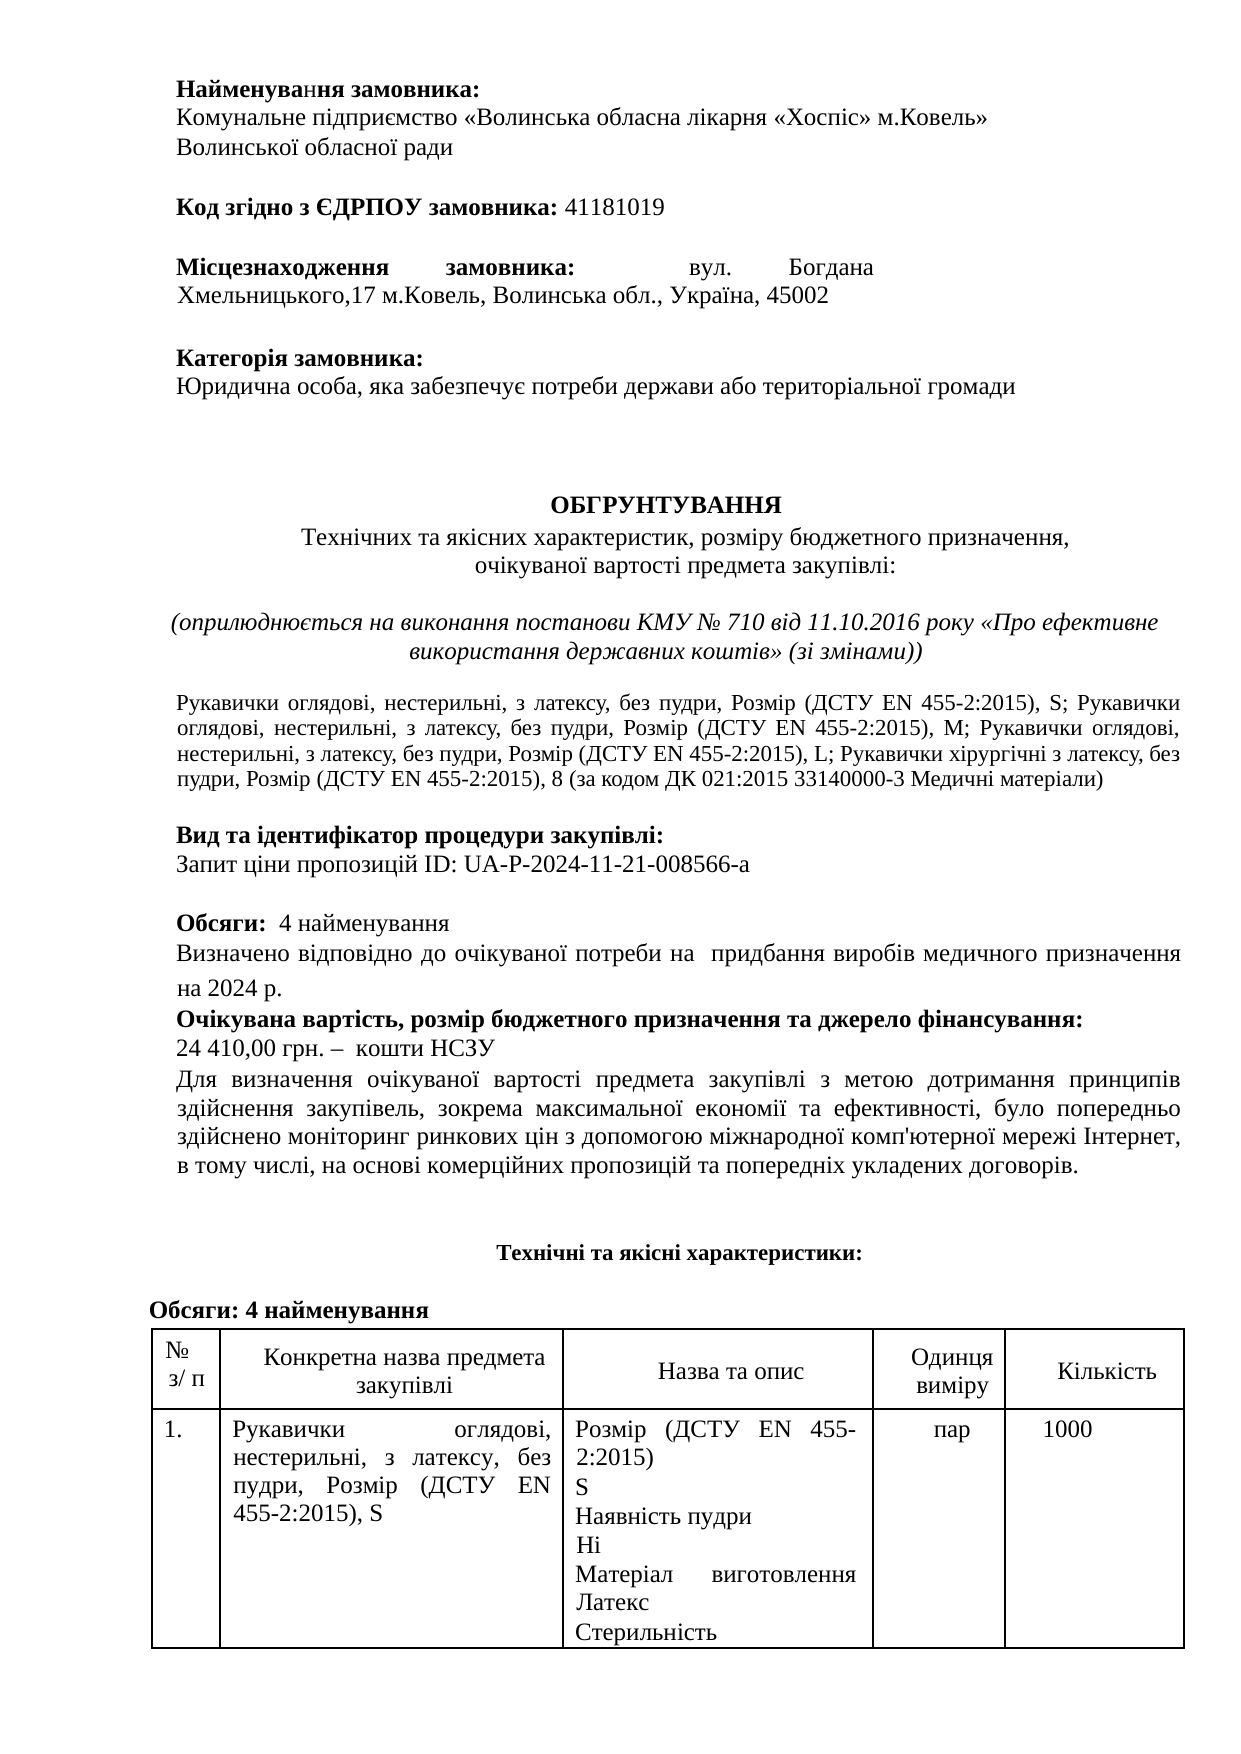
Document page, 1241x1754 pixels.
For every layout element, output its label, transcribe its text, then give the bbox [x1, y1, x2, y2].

table_header Назва та опис [564, 1330, 872, 1407]
text Для визначення очікуваної вартості предмета закупівлі з метою дотримання принципів здійснення закупівель, зокрема максимальної економії та ефективності, було попередньо здійснено моніторинг ринкових цін з допомогою міжнародної комп'ютерної мережі Інтернет, в тому числі, на основі комерційних пропозицій та попередніх укладених договорів. [176, 1064, 1182, 1179]
text Обсяги: 4 найменування [148, 1295, 1183, 1323]
text Код згідно з ЄДРПОУ замовника: 41181019 [176, 192, 1183, 221]
text Юридична особа, яка забезпечує потреби держави або територіальної громади [176, 372, 1182, 400]
table_header Конкретна назва предмета закупівлі [221, 1330, 562, 1407]
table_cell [564, 1410, 872, 1647]
table_cell пар [874, 1410, 1004, 1647]
text Комунальне підприємство «Волинська обласна лікарня «Хоспіс» м.Ковель» [176, 103, 1182, 131]
text 24 410,00 грн. – кошти НСЗУ [176, 1035, 1182, 1062]
table_header № з/ п [153, 1330, 219, 1407]
text Волинської обласної ради [176, 133, 1182, 161]
table_header Кількість [1006, 1330, 1183, 1407]
text Місцезнаходження замовника: вул. Богдана Хмельницького,17 м.Ковель, Волинська обл., Україна, 45002 [176, 254, 874, 309]
text Вид та ідентифікатор процедури закупівлі: [176, 821, 1183, 849]
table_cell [221, 1410, 562, 1647]
text Очікувана вартість, розмір бюджетного призначення та джерело фінансування: [176, 1005, 1182, 1033]
text Запит ціни пропозицій ID: UA-P-2024-11-21-008566-a [176, 850, 1182, 878]
text Найменування замовника: [176, 74, 1183, 103]
text ОБГРУНТУВАННЯ [150, 491, 1182, 519]
text Технічних та якісних характеристик, розміру бюджетного призначення, очікуваної вартості предмета закупівлі: [238, 523, 1132, 579]
table_cell 1000 [1006, 1410, 1183, 1647]
table_header Одинця виміру [874, 1330, 1004, 1407]
text Обсяги: 4 найменування [176, 910, 1182, 937]
text Категорія замовника: [176, 343, 1183, 371]
subtitle Рукавички оглядові, нестерильні, з латексу, без пудри, Розмір (ДСТУ EN 455-2:2015), S; Рукавички оглядові, нестерильні, з латексу, без пудри, Розмір (ДСТУ EN 455-2:2015), M; Рукавички оглядові, нестерильні, з латексу, без пудри, Розмір (ДСТУ EN 455-2:2015), L; Рукавички хірургічні з латексу, без пудри, Розмір (ДСТУ EN 455-2:2015), 8 (за кодом ДК 021:2015 33140000-3 Медичні матеріали) [176, 689, 1182, 792]
text (оприлюднюється на виконання постанови КМУ № 710 від 11.10.2016 року «Про ефективне використання державних коштів» (зі змінами)) [150, 607, 1182, 664]
table_cell 1. [153, 1410, 219, 1647]
text Технічні та якісні характеристики: [176, 1239, 1183, 1266]
text Визначено відповідно до очікуваної потреби на придбання виробів медичного призначення на 2024 р. [176, 939, 1182, 1004]
